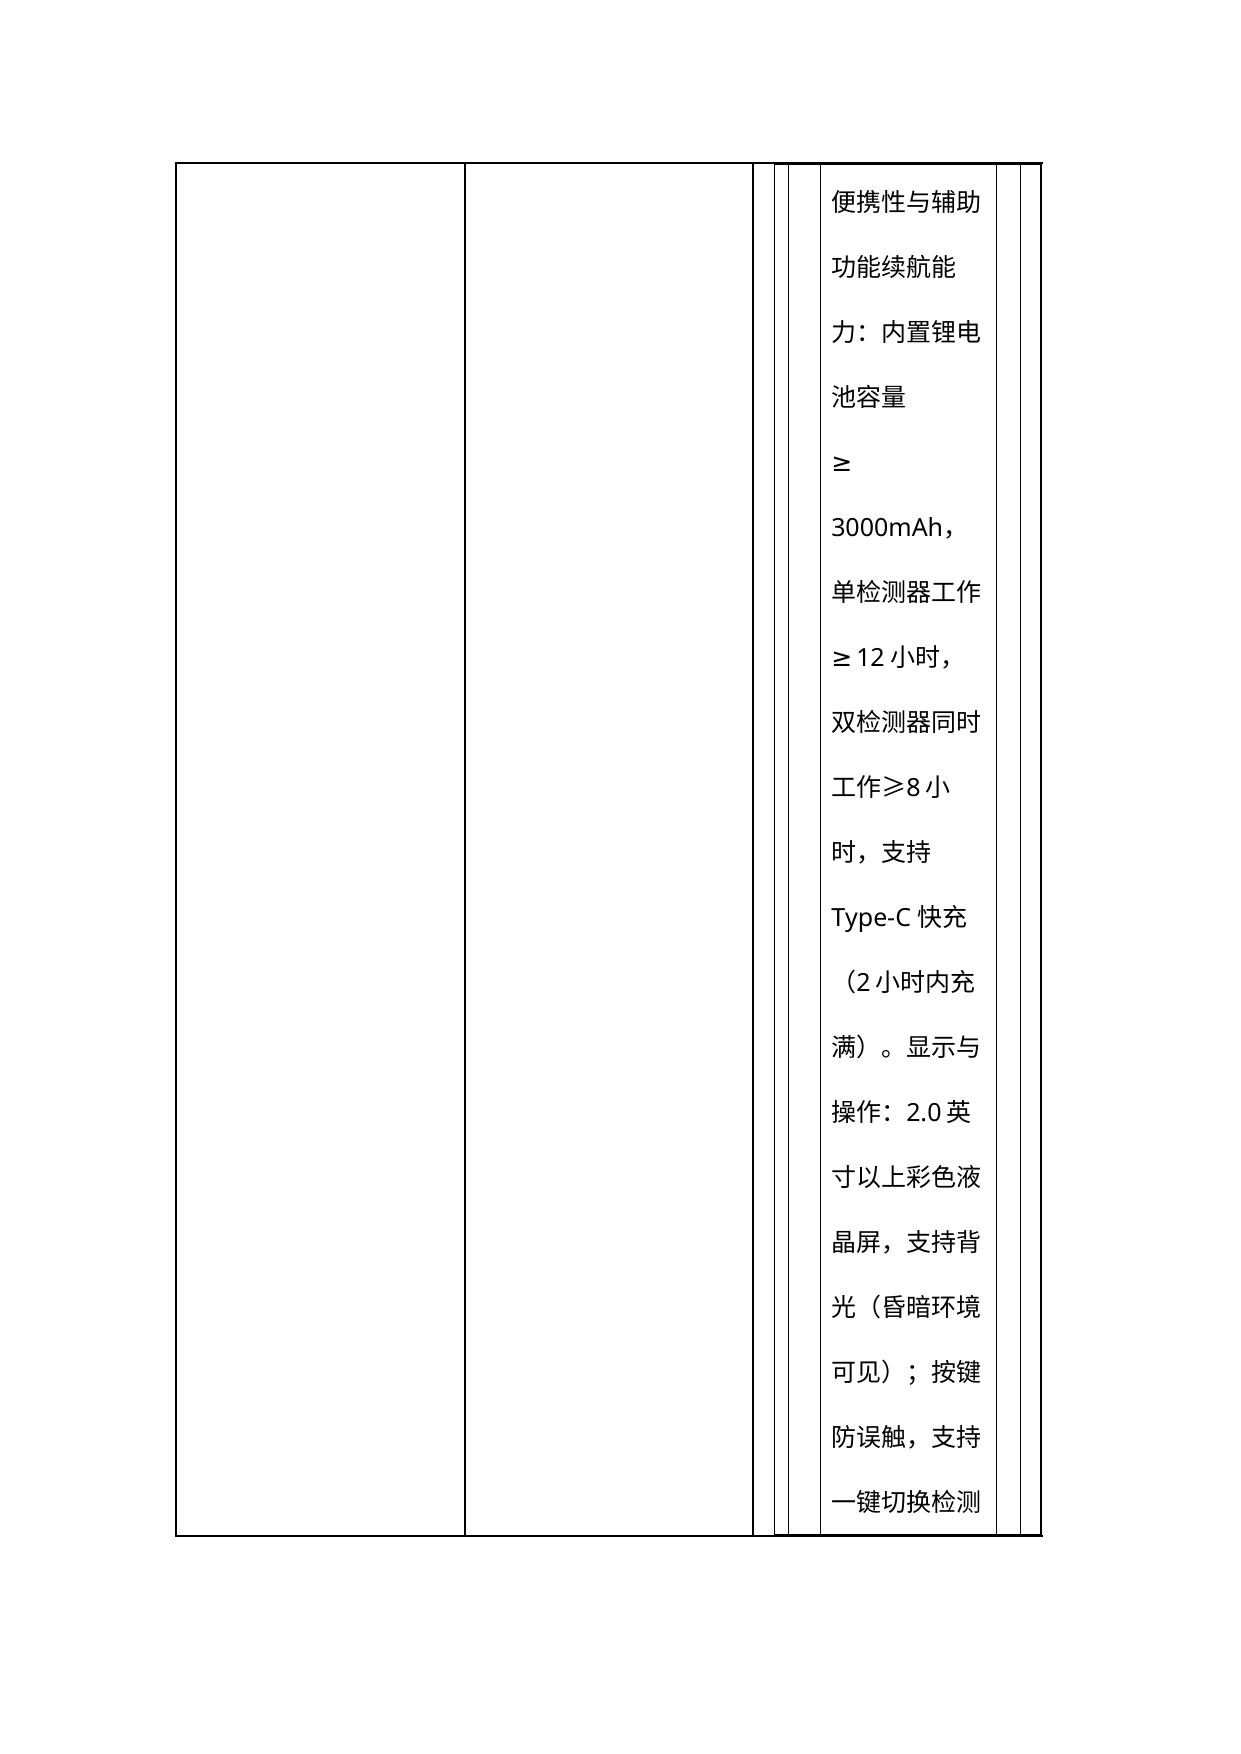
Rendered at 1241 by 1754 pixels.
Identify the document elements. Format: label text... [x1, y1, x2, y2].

table_cell [789, 165, 820, 1534]
table_cell 1 [177, 164, 464, 1535]
table_cell [775, 165, 788, 1534]
table_cell [466, 164, 752, 1535]
table_cell [754, 164, 774, 1535]
table_cell [1021, 165, 1040, 1534]
table_cell [997, 165, 1020, 1534]
table_cell [821, 165, 996, 1534]
